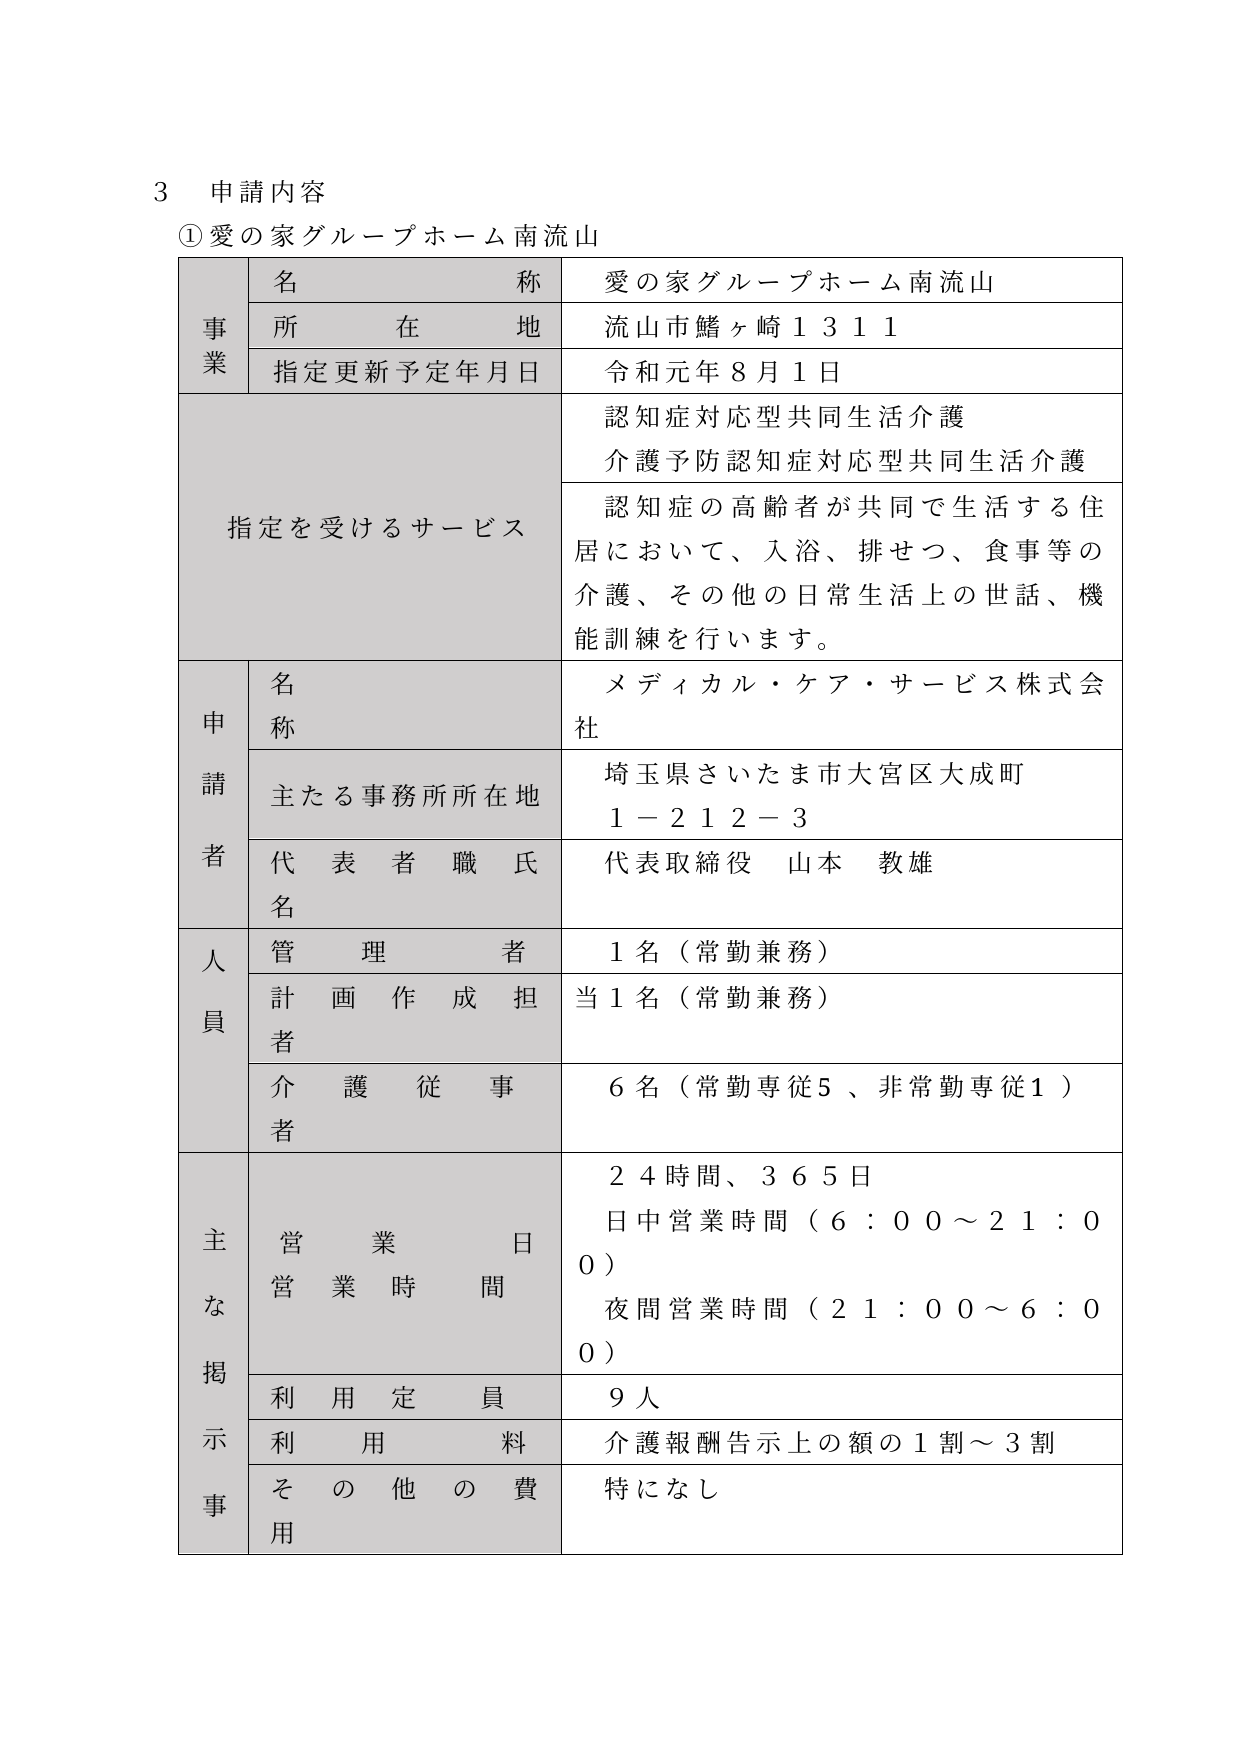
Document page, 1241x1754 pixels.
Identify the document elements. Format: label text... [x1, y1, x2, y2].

table_cell 認知症対応型共同生活介護 介護予防認知症対応型共同生活介護 [562, 394, 1122, 482]
table_cell 介護従事者 [249, 1064, 561, 1152]
table_cell 主な掲示事項 [179, 1153, 248, 1553]
text ①愛の家グループホーム南流山 [148, 213, 1122, 257]
table_cell 特になし [562, 1465, 1122, 1553]
table_cell 利用料 [249, 1420, 561, 1464]
table_cell 指定を受けるサービス [179, 394, 561, 660]
table_cell 申請者 [179, 661, 248, 928]
table_cell １名（常勤兼務） [562, 974, 1122, 1062]
table_cell 代表取締役 山本 教雄 [562, 840, 1122, 928]
table_cell 利用定員 [249, 1375, 561, 1419]
table_header 事業所 [179, 258, 248, 393]
table_cell 営業日 営業時間 [249, 1153, 561, 1374]
table_cell 認知症の高齢者が共同で生活する住居において、入浴、排せつ、食事等の介護、その他の日常生活上の世話、機能訓練を行います。 [562, 483, 1122, 660]
table_cell 令和元年８月１日 [562, 349, 1122, 393]
text ３ 申請内容 [148, 169, 1122, 213]
table_cell 所 在 地 [249, 303, 561, 347]
table_cell 管理者 [249, 929, 561, 973]
table_cell メディカル・ケア・サービス株式会社 [562, 661, 1122, 749]
table_cell 名称 [249, 661, 561, 749]
table_header 愛の家グループホーム南流山 [562, 258, 1122, 302]
table_cell 指定更新予定年月日 [249, 349, 561, 393]
table_cell 埼玉県さいたま市大宮区大成町 １－２１２－３ [562, 750, 1122, 838]
table_cell ６名（常勤専従5、非常勤専従1） [562, 1064, 1122, 1152]
table_cell 流山市鰭ヶ崎１３１１ [562, 303, 1122, 347]
table_cell その他の費用 [249, 1465, 561, 1553]
table_cell ９人 [562, 1375, 1122, 1419]
table_cell １名（常勤兼務） [562, 929, 1122, 973]
table_cell 代表者職氏名 [249, 840, 561, 928]
table_cell 介護報酬告示上の額の１割～３割 [562, 1420, 1122, 1464]
table_header 名 称 [249, 258, 561, 302]
table_cell 主たる事務所所在地 [249, 750, 561, 838]
table_cell ２４時間、３６５日 日中営業時間（６：００～２１：００） 夜間営業時間（２１：００～６：００） [562, 1153, 1122, 1374]
table_cell 計画作成担当者 [249, 974, 561, 1062]
table_cell 人 員 [179, 929, 248, 1152]
